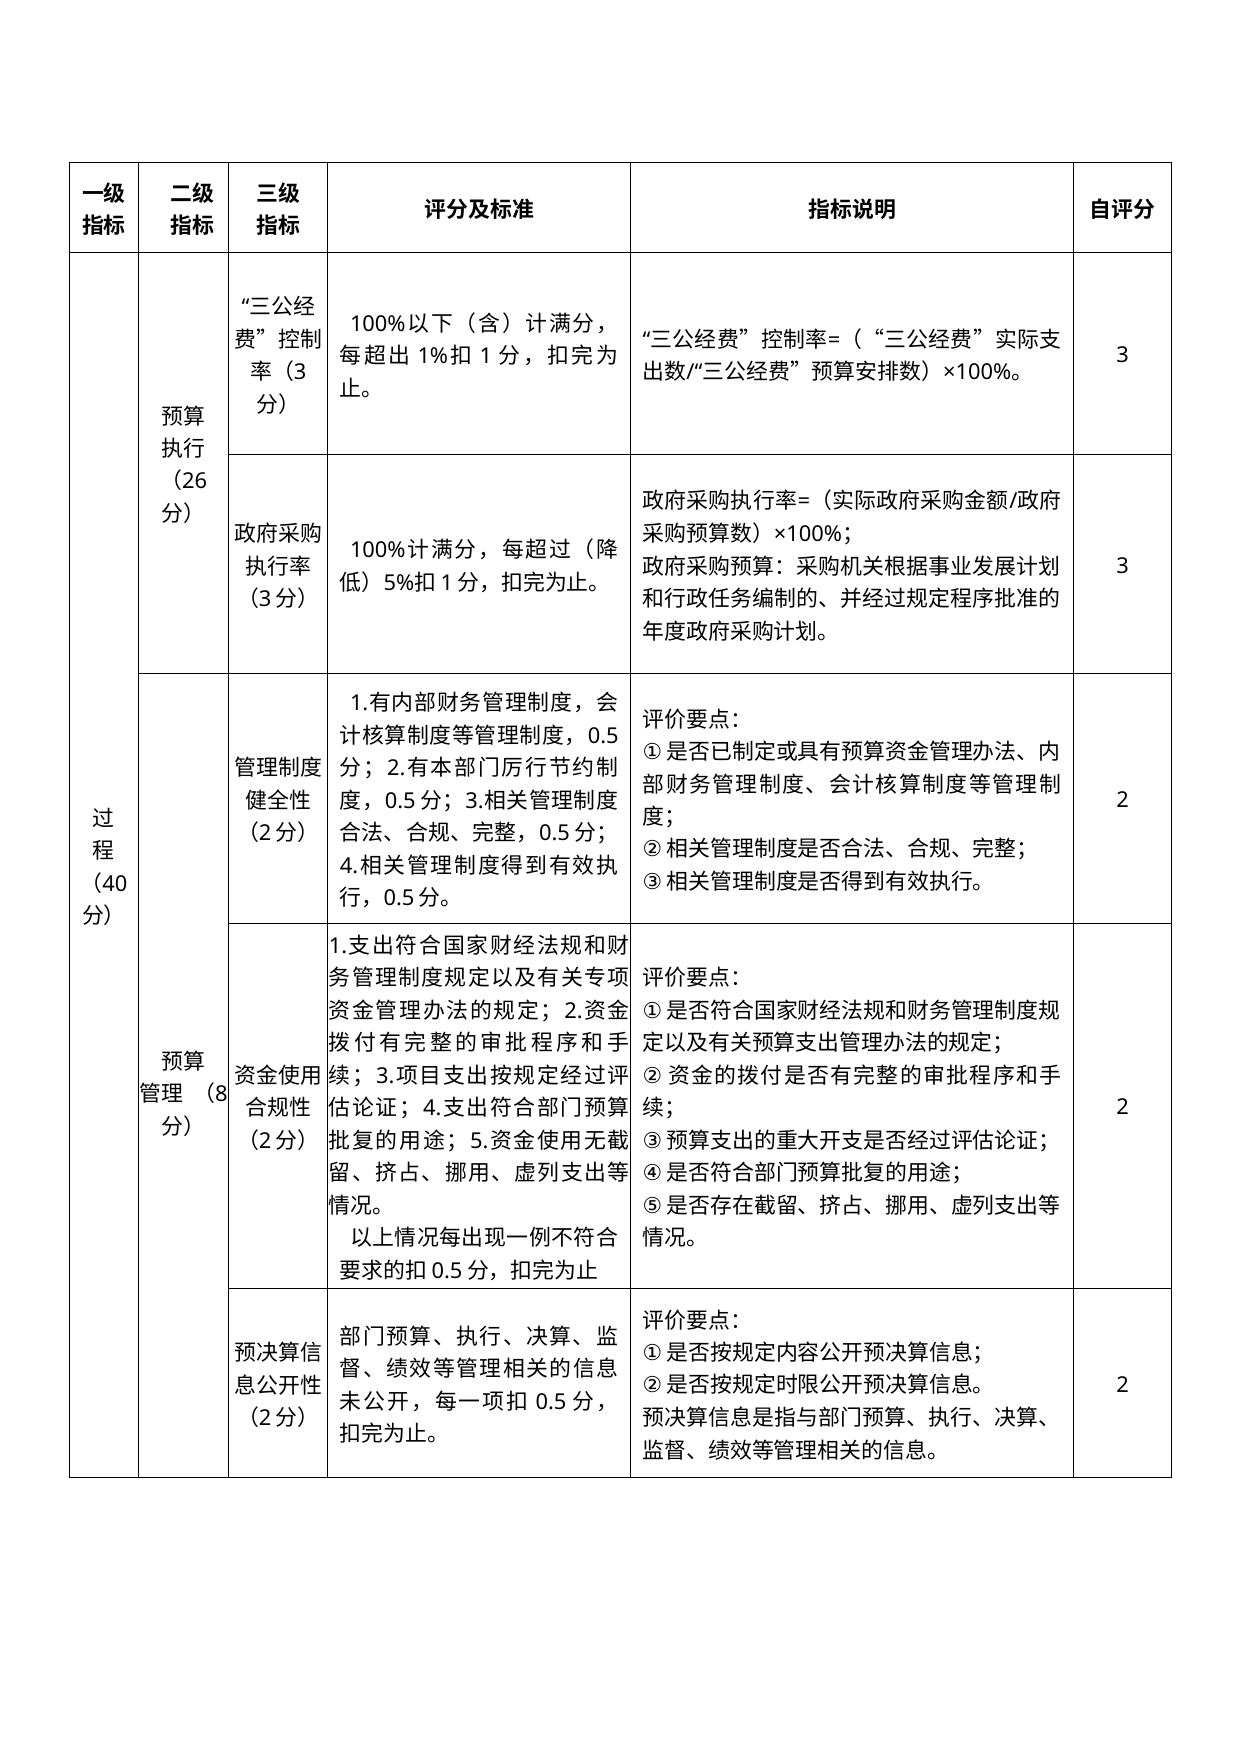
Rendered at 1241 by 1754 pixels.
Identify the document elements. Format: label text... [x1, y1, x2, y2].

table_cell 管理制度 健全性 （2分） [229, 674, 327, 922]
table_cell 2 [1074, 924, 1171, 1288]
table_cell 2 [1074, 1289, 1171, 1477]
table_cell 资金使用 合规性 （2分） [229, 924, 327, 1288]
table_cell 1.支出符合国家财经法规和财务管理制度规定以及有关专项资金管理办法的规定；2.资金拨付有完整的审批程序和手续；3.项目支出按规定经过评估论证；4.支出符合部门预算批复的用途；5.资金使用无截留、挤占、挪用、虚列支出等情况。 以上情况每出现一例不符合要求的扣0.5分，扣完为止 [328, 924, 630, 1288]
table_cell “三公经费”控制率（3分） [229, 253, 327, 454]
table_header 指标说明 [631, 163, 1073, 252]
table_cell 3 [1074, 253, 1171, 454]
table_cell “三公经费”控制率=（“三公经费”实际支出数/“三公经费”预算安排数）×100%。 [631, 253, 1073, 454]
table_cell 政府采购执行率=（实际政府采购金额/政府采购预算数）×100%； 政府采购预算：采购机关根据事业发展计划和行政任务编制的、并经过规定程序批准的年度政府采购计划。 [631, 455, 1073, 673]
table_header 评分及标准 [328, 163, 630, 252]
table_cell 预决算信 息公开性（2分） [229, 1289, 327, 1477]
table_cell 过 程 （40分） [70, 253, 138, 1477]
table_header 三级 指标 [229, 163, 327, 252]
table_cell 100%计满分，每超过（降低）5%扣1分，扣完为止。 [328, 455, 630, 673]
table_cell 评价要点： ①是否按规定内容公开预决算信息； ②是否按规定时限公开预决算信息。 预决算信息是指与部门预算、执行、决算、监督、绩效等管理相关的信息。 [631, 1289, 1073, 1477]
table_cell 100%以下（含）计满分，每超出1%扣1分，扣完为止。 [328, 253, 630, 454]
table_cell 评价要点： ①是否已制定或具有预算资金管理办法、内部财务管理制度、会计核算制度等管理制度； ②相关管理制度是否合法、合规、完整； ③相关管理制度是否得到有效执行。 [631, 674, 1073, 922]
table_header 二级 指标 [139, 163, 228, 252]
table_header 自评分 [1074, 163, 1171, 252]
table_cell 1.有内部财务管理制度，会计核算制度等管理制度，0.5分；2.有本部门厉行节约制度，0.5分；3.相关管理制度合法、合规、完整，0.5分；4.相关管理制度得到有效执行，0.5分。 [328, 674, 630, 922]
table_header 一级 指标 [70, 163, 138, 252]
table_cell 部门预算、执行、决算、监督、绩效等管理相关的信息未公开，每一项扣0.5分，扣完为止。 [328, 1289, 630, 1477]
table_cell 预算 管理 （8分） [139, 674, 228, 1477]
table_cell 3 [1074, 455, 1171, 673]
table_cell 评价要点： ①是否符合国家财经法规和财务管理制度规定以及有关预算支出管理办法的规定； ②资金的拨付是否有完整的审批程序和手续； ③预算支出的重大开支是否经过评估论证； ④是否符合部门预算批复的用途； ⑤是否存在截留、挤占、挪用、虚列支出等情况。 [631, 924, 1073, 1288]
table_cell 2 [1074, 674, 1171, 922]
table_cell 预算 执行 （26分） [139, 253, 228, 673]
table_cell 政府采购 执行率 （3分） [229, 455, 327, 673]
